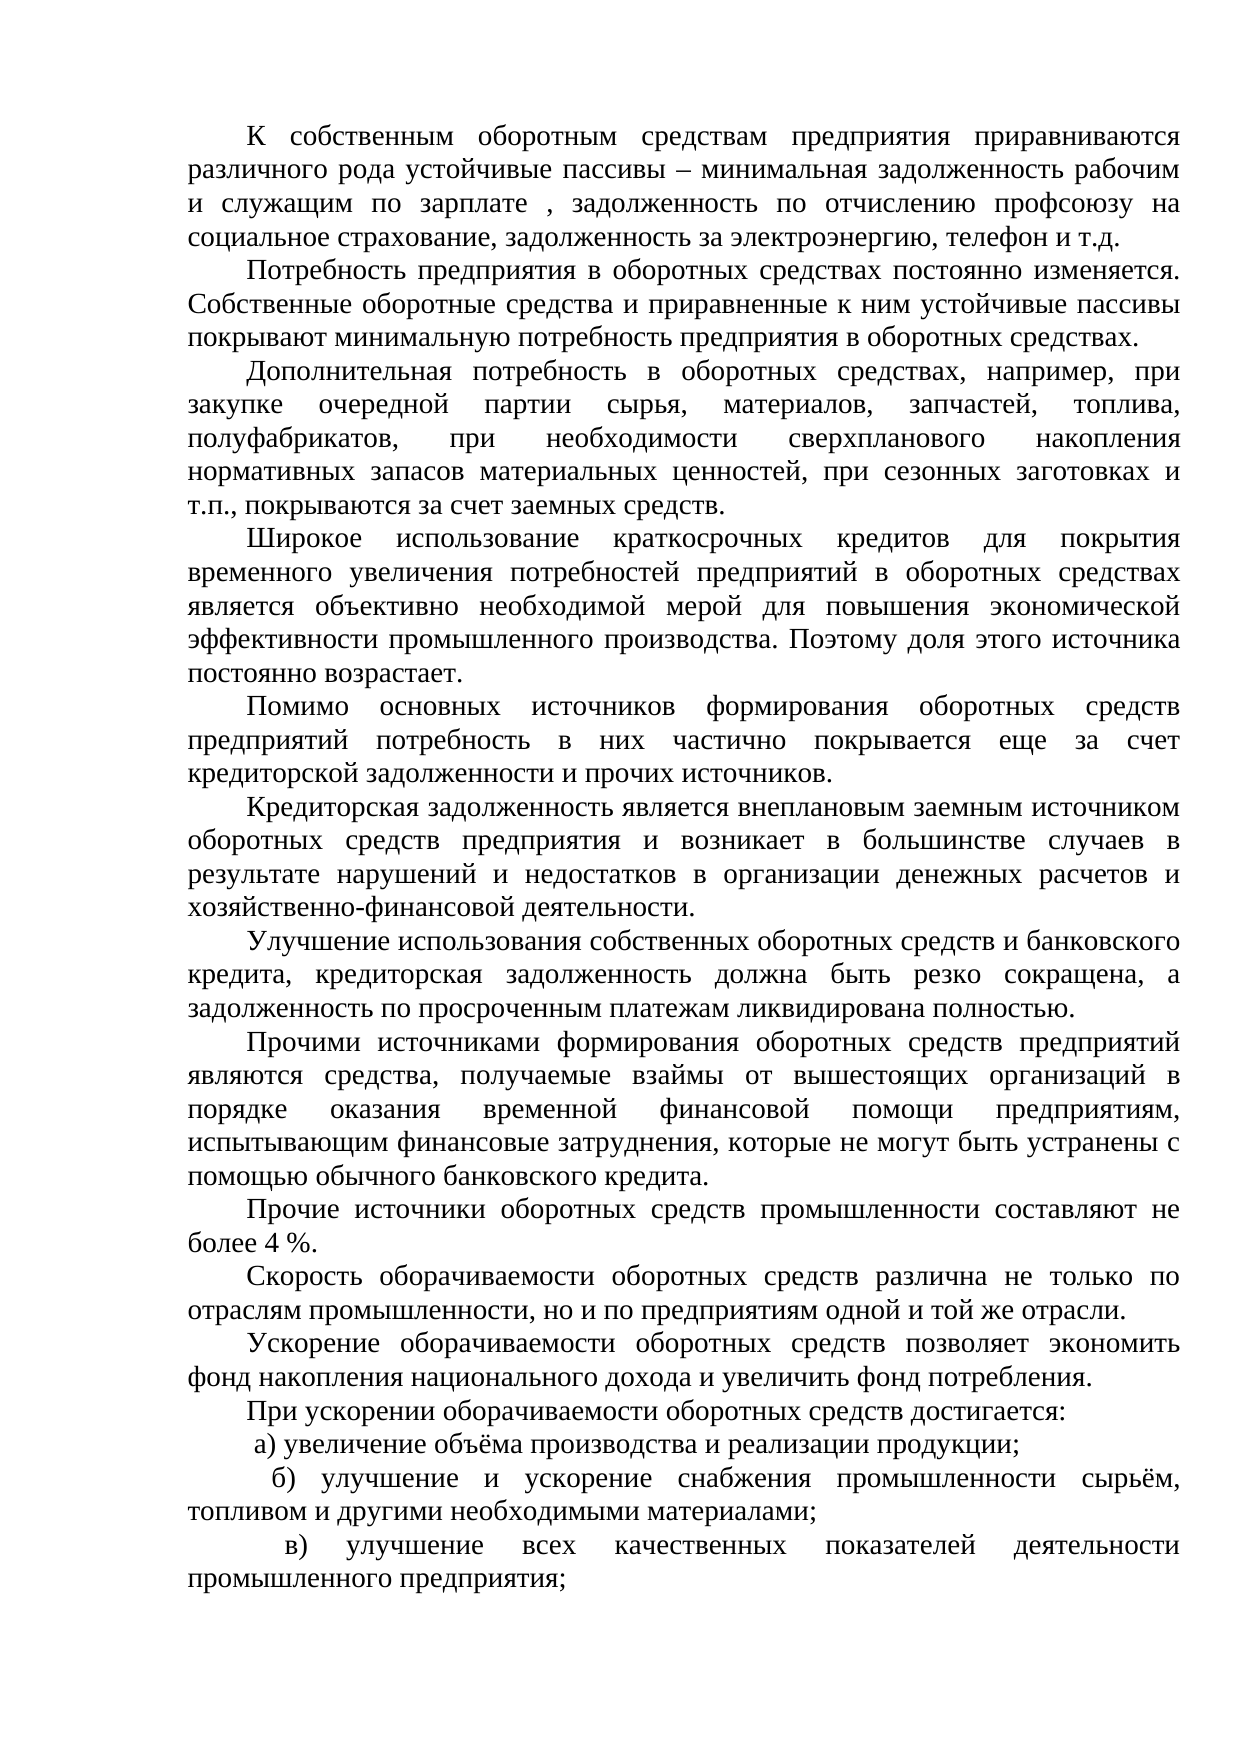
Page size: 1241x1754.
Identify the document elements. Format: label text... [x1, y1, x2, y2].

text в) улучшение всех качественных показателей деятельности промышленного предприятия; [187, 1527, 1181, 1594]
text К собственным оборотным средствам предприятия приравниваются различного рода устойчивые пассивы – минимальная задолженность рабочим и служащим по зарплате , задолженность по отчислению профсоюзу на социальное страхование, задолженность за электроэнергию, телефон и т.д. [187, 118, 1181, 252]
text Потребность предприятия в оборотных средствах постоянно изменяется. Собственные оборотные средства и приравненные к ним устойчивые пассивы покрывают минимальную потребность предприятия в оборотных средствах. [187, 252, 1181, 353]
text Улучшение использования собственных оборотных средств и банковского кредита, кредиторская задолженность должна быть резко сокращена, а задолженность по просроченным платежам ликвидирована полностью. [187, 923, 1181, 1024]
text Дополнительная потребность в оборотных средствах, например, при закупке очередной партии сырья, материалов, запчастей, топлива, полуфабрикатов, при необходимости сверхпланового накопления нормативных запасов материальных ценностей, при сезонных заготовках и т.п., покрываются за счет заемных средств. [187, 353, 1181, 521]
text Прочими источниками формирования оборотных средств предприятий являются средства, получаемые взаймы от вышестоящих организаций в порядке оказания временной финансовой помощи предприятиям, испытывающим финансовые затруднения, которые не могут быть устранены с помощью обычного банковского кредита. [187, 1024, 1181, 1191]
text Ускорение оборачиваемости оборотных средств позволяет экономить фонд накопления национального дохода и увеличить фонд потребления. [187, 1326, 1181, 1393]
text Прочие источники оборотных средств промышленности составляют не более 4 %. [187, 1191, 1181, 1258]
text б) улучшение и ускорение снабжения промышленности сырьём, топливом и другими необходимыми материалами; [187, 1460, 1181, 1527]
text Широкое использование краткосрочных кредитов для покрытия временного увеличения потребностей предприятий в оборотных средствах является объективно необходимой мерой для повышения экономической эффективности промышленного производства. Поэтому доля этого источника постоянно возрастает. [187, 521, 1181, 688]
text а) увеличение объёма производства и реализации продукции; [187, 1426, 1181, 1460]
text Скорость оборачиваемости оборотных средств различна не только по отраслям промышленности, но и по предприятиям одной и той же отрасли. [187, 1258, 1181, 1326]
text Кредиторская задолженность является внеплановым заемным источником оборотных средств предприятия и возникает в большинстве случаев в результате нарушений и недостатков в организации денежных расчетов и хозяйственно-финансовой деятельности. [187, 789, 1181, 923]
text При ускорении оборачиваемости оборотных средств достигается: [187, 1393, 1181, 1426]
text Помимо основных источников формирования оборотных средств предприятий потребность в них частично покрывается еще за счет кредиторской задолженности и прочих источников. [187, 688, 1181, 789]
